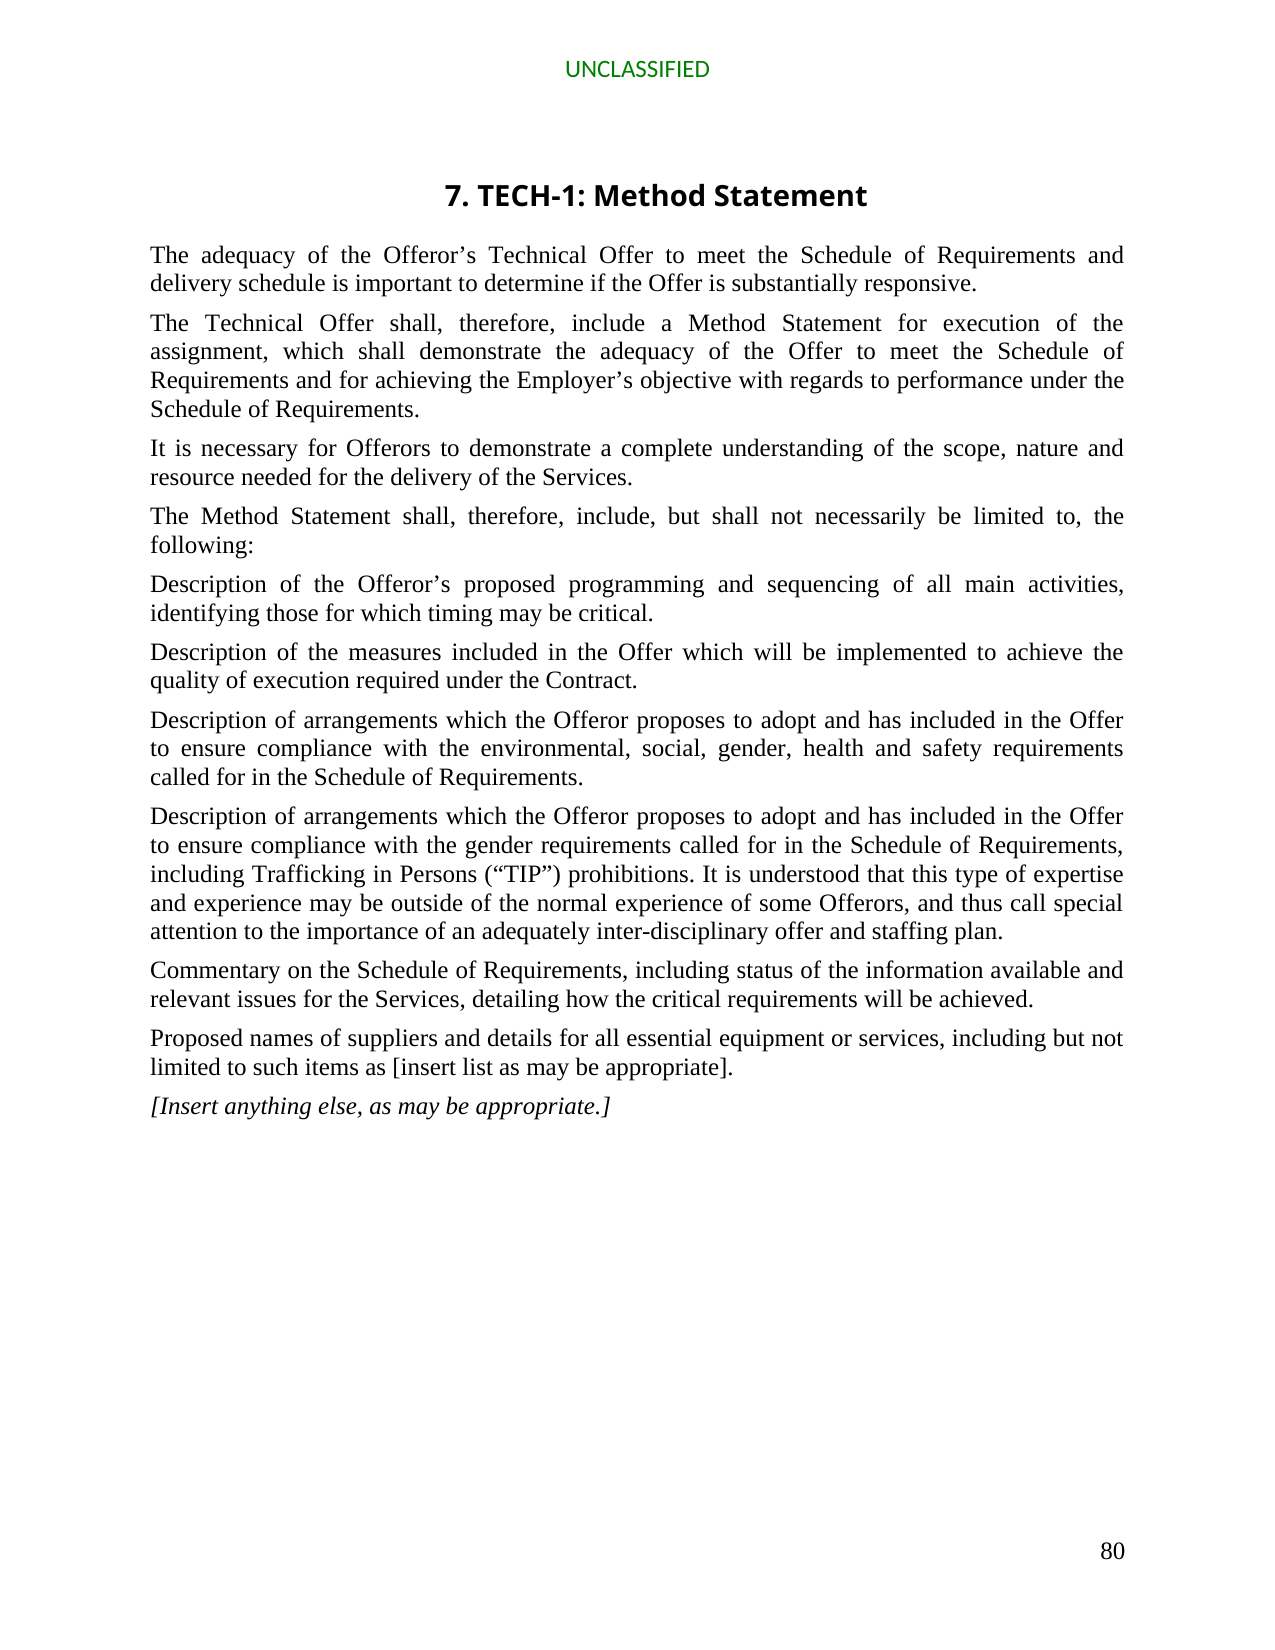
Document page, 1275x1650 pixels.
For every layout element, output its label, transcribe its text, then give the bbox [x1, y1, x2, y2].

text [Insert anything else, as may be appropriate.] [150, 1091, 1125, 1120]
text Description of arrangements which the Offeror proposes to adopt and has included in the Offer to ensure compliance with the gender requirements called for in the Schedule of Requirements, including Trafficking in Persons (“TIP”) prohibitions. It is understood that this type of expertise and experience may be outside of the normal experience of some Offerors, and thus call special attention to the importance of an adequately inter-disciplinary offer and staffing plan. [150, 801, 1125, 945]
subtitle 7. TECH-1: Method Statement [187, 175, 1125, 215]
text Commentary on the Schedule of Requirements, including status of the information available and relevant issues for the Services, detailing how the critical requirements will be achieved. [150, 956, 1125, 1013]
text Description of the Offeror’s proposed programming and sequencing of all main activities, identifying those for which timing may be critical. [150, 569, 1125, 626]
text Proposed names of suppliers and details for all essential equipment or services, including but not limited to such items as [insert list as may be appropriate]. [150, 1023, 1125, 1081]
text It is necessary for Offerors to demonstrate a complete understanding of the scope, nature and resource needed for the delivery of the Services. [150, 433, 1125, 491]
text The Method Statement shall, therefore, include, but shall not necessarily be limited to, the following: [150, 501, 1125, 558]
text The Technical Offer shall, therefore, include a Method Statement for execution of the assignment, which shall demonstrate the adequacy of the Offer to meet the Schedule of Requirements and for achieving the Employer’s objective with regards to performance under the Schedule of Requirements. [150, 308, 1125, 423]
text Description of arrangements which the Offeror proposes to adopt and has included in the Offer to ensure compliance with the environmental, social, gender, health and safety requirements called for in the Schedule of Requirements. [150, 705, 1125, 791]
text The adequacy of the Offeror’s Technical Offer to meet the Schedule of Requirements and delivery schedule is important to determine if the Offer is substantially responsive. [150, 240, 1125, 297]
text Description of the measures included in the Offer which will be implemented to achieve the quality of execution required under the Contract. [150, 637, 1125, 694]
